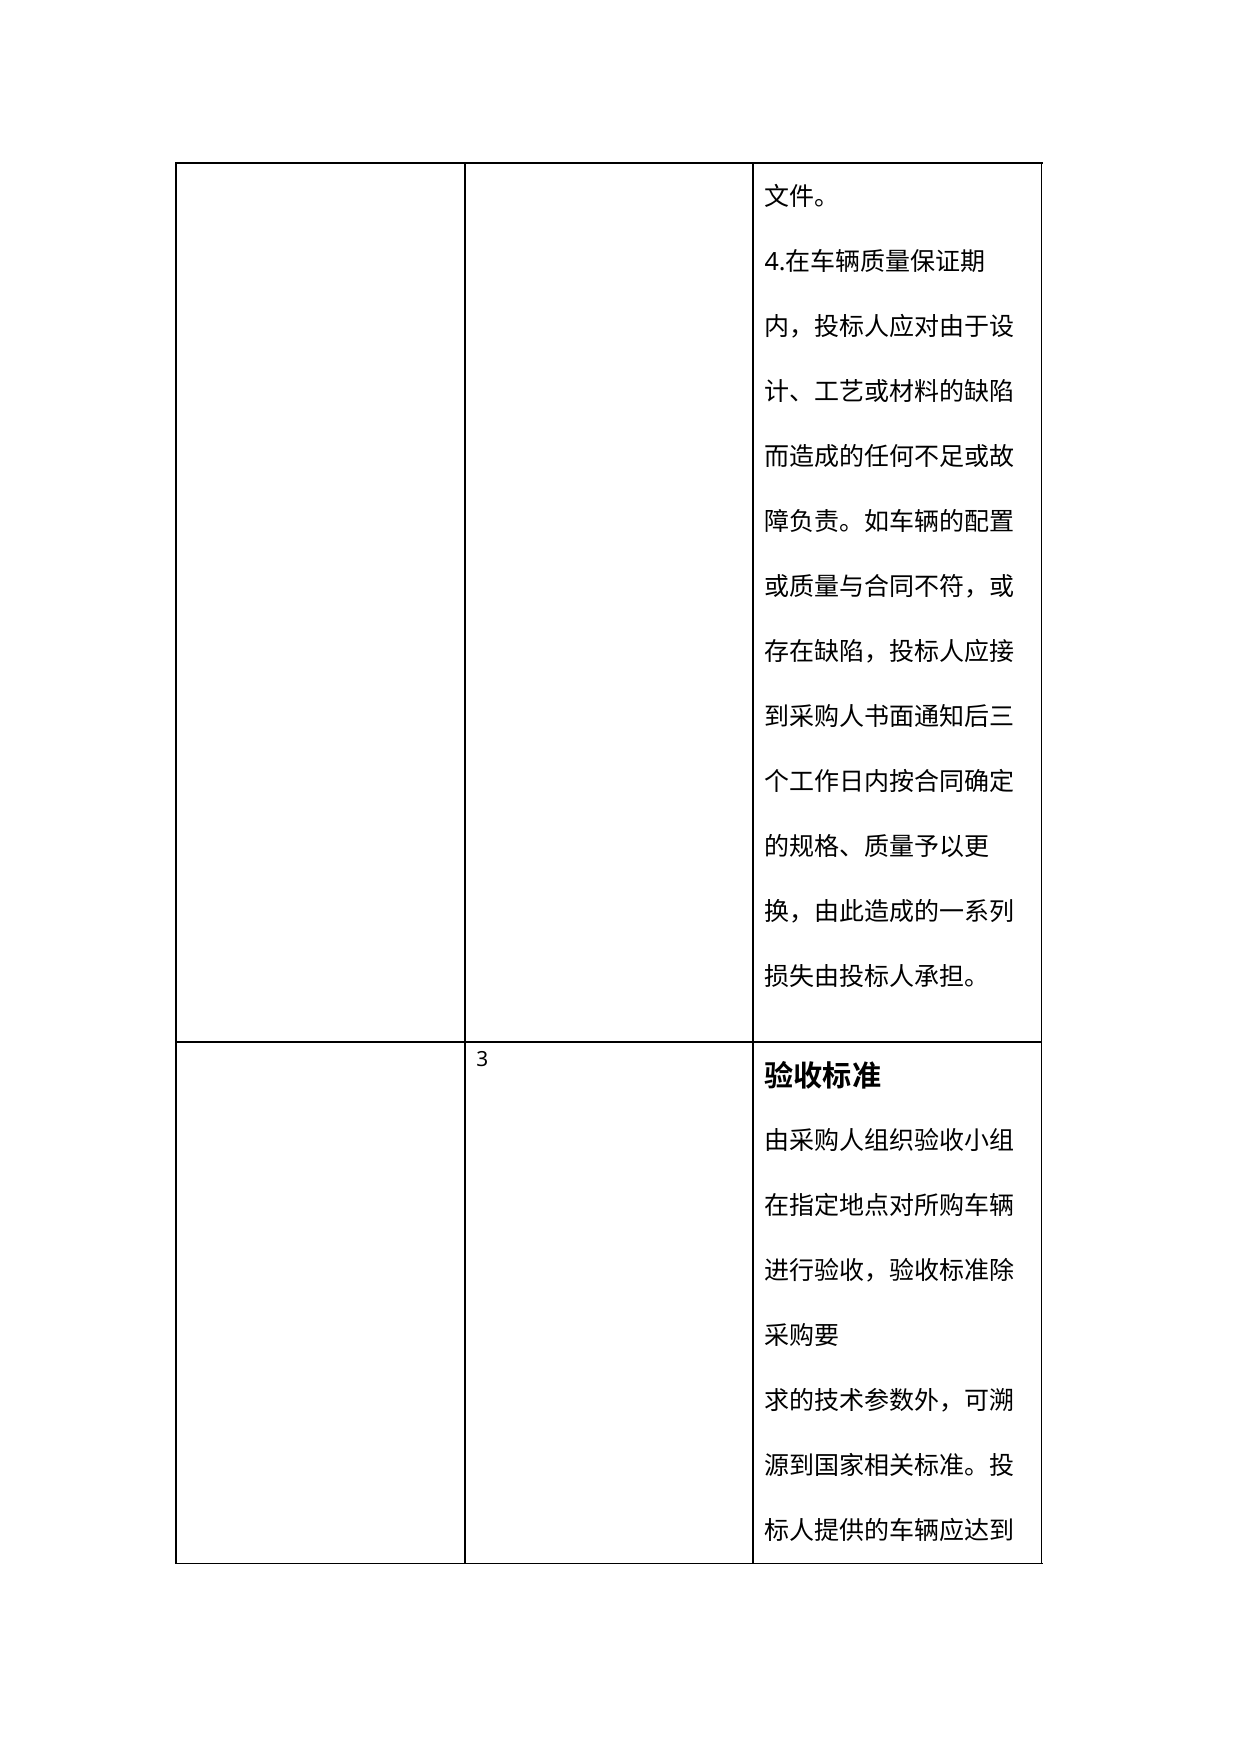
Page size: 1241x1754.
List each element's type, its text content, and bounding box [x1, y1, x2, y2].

table_cell 3 [466, 1043, 752, 1563]
table_cell ★ [177, 164, 464, 1041]
table_cell 2 [466, 164, 752, 1041]
table_cell [177, 1043, 464, 1563]
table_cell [754, 1043, 1041, 1563]
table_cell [754, 164, 1041, 1041]
